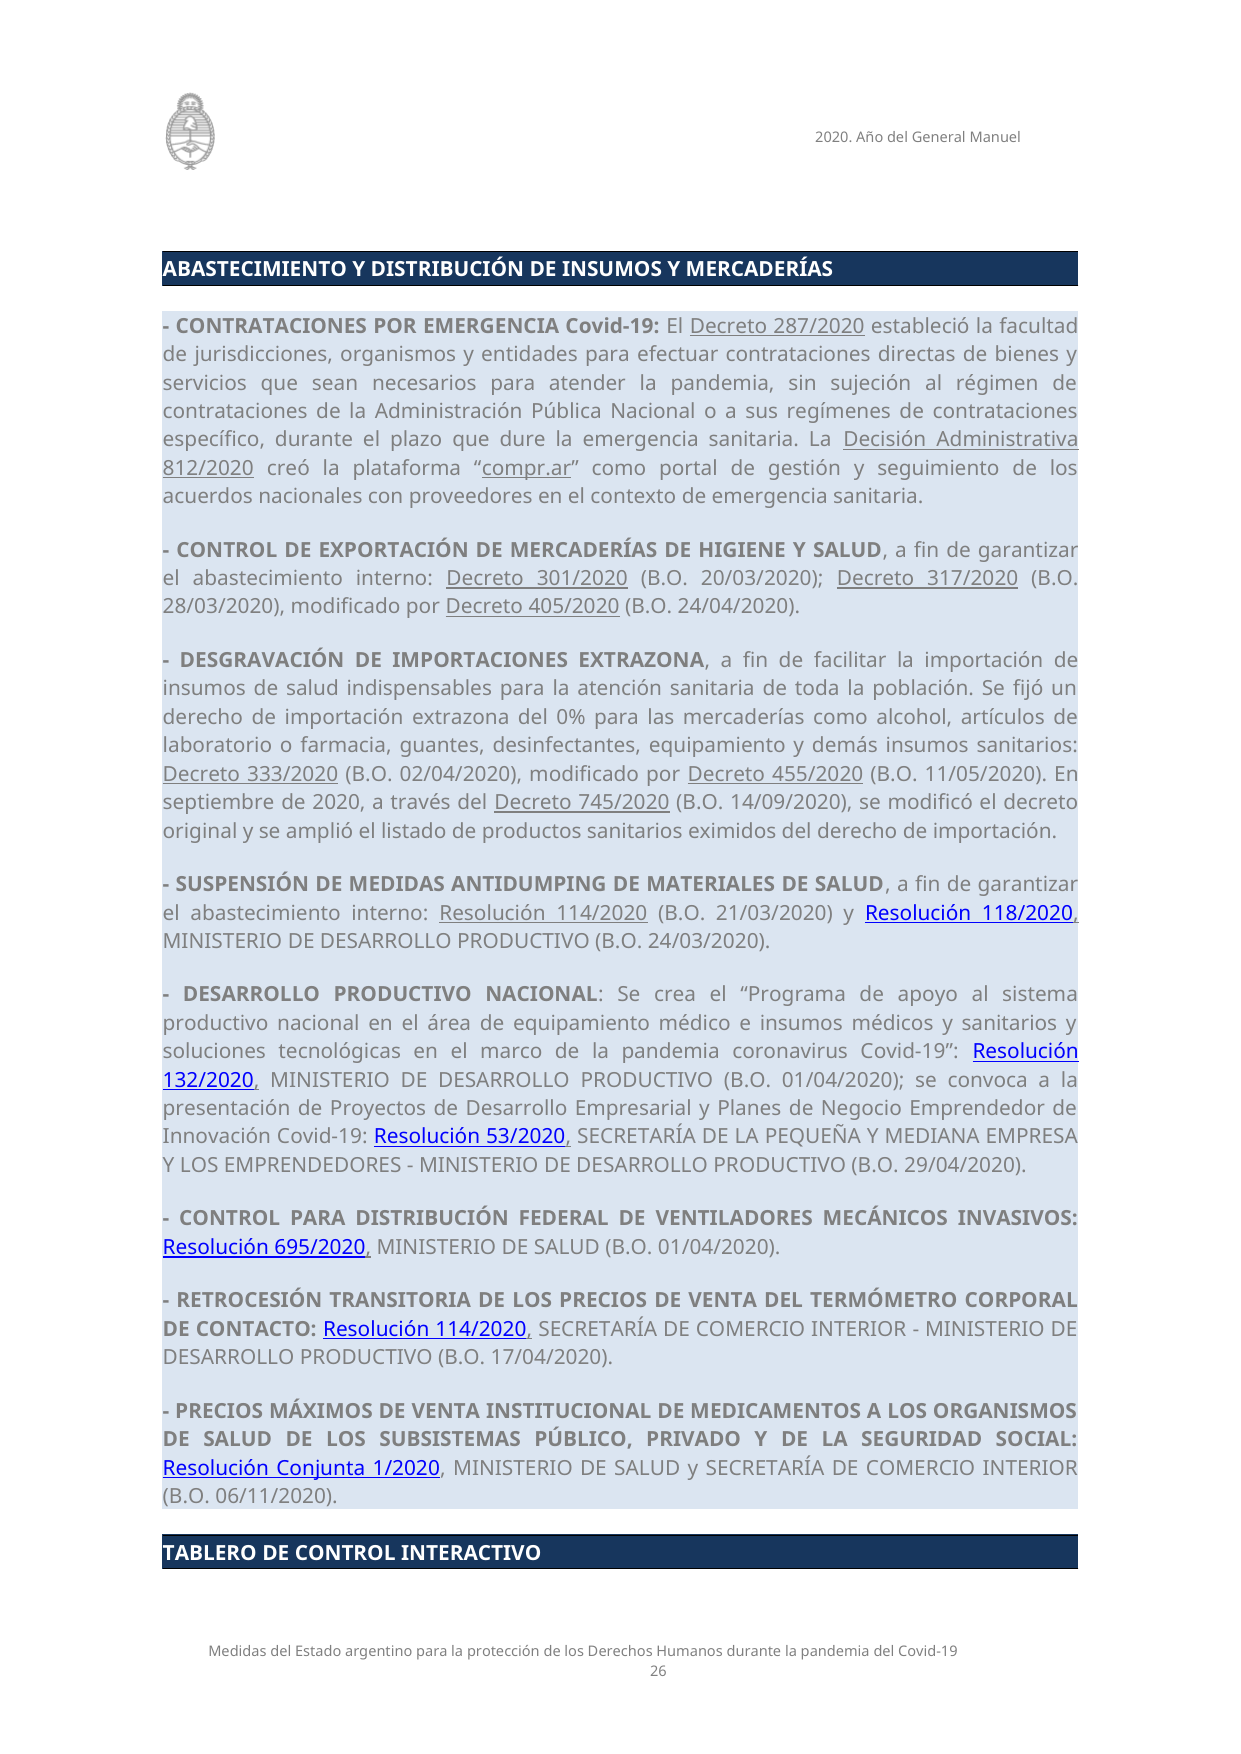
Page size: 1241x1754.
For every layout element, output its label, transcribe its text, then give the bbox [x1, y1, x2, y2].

subtitle - CONTROL DE EXPORTACIÓN DE MERCADERÍAS DE HIGIENE Y SALUD, a fin de garantizar el abastecimiento interno: Decreto 301/2020 (B.O. 20/03/2020); Decreto 317/2020 (B.O. 28/03/2020), modificado por Decreto 405/2020 (B.O. 24/04/2020). [162, 535, 1078, 620]
subtitle - PRECIOS MÁXIMOS DE VENTA INSTITUCIONAL DE MEDICAMENTOS A LOS ORGANISMOS DE SALUD DE LOS SUBSISTEMAS PÚBLICO, PRIVADO Y DE LA SEGURIDAD SOCIAL: Resolución Conjunta 1/2020, MINISTERIO DE SALUD y SECRETARÍA DE COMERCIO INTERIOR (B.O. 06/11/2020). [162, 1396, 1078, 1509]
subtitle - CONTRATACIONES POR EMERGENCIA Covid-19: El Decreto 287/2020 estableció la facultad de jurisdicciones, organismos y entidades para efectuar contrataciones directas de bienes y servicios que sean necesarios para atender la pandemia, sin sujeción al régimen de contrataciones de la Administración Pública Nacional o a sus regímenes de contrataciones específico, durante el plazo que dure la emergencia sanitaria. La Decisión Administrativa 812/2020 creó la plataforma “compr.ar” como portal de gestión y seguimiento de los acuerdos nacionales con proveedores en el contexto de emergencia sanitaria. [162, 311, 1078, 510]
subtitle TABLERO DE CONTROL INTERACTIVO [162, 1536, 1078, 1569]
subtitle - RETROCESIÓN TRANSITORIA DE LOS PRECIOS DE VENTA DEL TERMÓMETRO CORPORAL DE CONTACTO: Resolución 114/2020, SECRETARÍA DE COMERCIO INTERIOR - MINISTERIO DE DESARROLLO PRODUCTIVO (B.O. 17/04/2020). [162, 1285, 1078, 1371]
subtitle - SUSPENSIÓN DE MEDIDAS ANTIDUMPING DE MATERIALES DE SALUD, a fin de garantizar el abastecimiento interno: Resolución 114/2020 (B.O. 21/03/2020) y Resolución 118/2020, MINISTERIO DE DESARROLLO PRODUCTIVO (B.O. 24/03/2020). [162, 869, 1078, 954]
subtitle - DESGRAVACIÓN DE IMPORTACIONES EXTRAZONA, a fin de facilitar la importación de insumos de salud indispensables para la atención sanitaria de toda la población. Se fijó un derecho de importación extrazona del 0% para las mercaderías como alcohol, artículos de laboratorio o farmacia, guantes, desinfectantes, equipamiento y demás insumos sanitarios: Decreto 333/2020 (B.O. 02/04/2020), modificado por Decreto 455/2020 (B.O. 11/05/2020). En septiembre de 2020, a través del Decreto 745/2020 (B.O. 14/09/2020), se modificó el decreto original y se amplió el listado de productos sanitarios eximidos del derecho de importación. [162, 645, 1078, 844]
subtitle ABASTECIMIENTO Y DISTRIBUCIÓN DE INSUMOS Y MERCADERÍAS [162, 252, 1078, 286]
subtitle - DESARROLLO PRODUCTIVO NACIONAL: Se crea el “Programa de apoyo al sistema productivo nacional en el área de equipamiento médico e insumos médicos y sanitarios y soluciones tecnológicas en el marco de la pandemia coronavirus Covid-19”: Resolución 132/2020, MINISTERIO DE DESARROLLO PRODUCTIVO (B.O. 01/04/2020); se convoca a la presentación de Proyectos de Desarrollo Empresarial y Planes de Negocio Emprendedor de Innovación Covid-19: Resolución 53/2020, SECRETARÍA DE LA PEQUEÑA Y MEDIANA EMPRESA Y LOS EMPRENDEDORES - MINISTERIO DE DESARROLLO PRODUCTIVO (B.O. 29/04/2020). [162, 979, 1078, 1178]
picture [162, 88, 219, 173]
subtitle - CONTROL PARA DISTRIBUCIÓN FEDERAL DE VENTILADORES MECÁNICOS INVASIVOS: Resolución 695/2020, MINISTERIO DE SALUD (B.O. 01/04/2020). [162, 1203, 1078, 1260]
